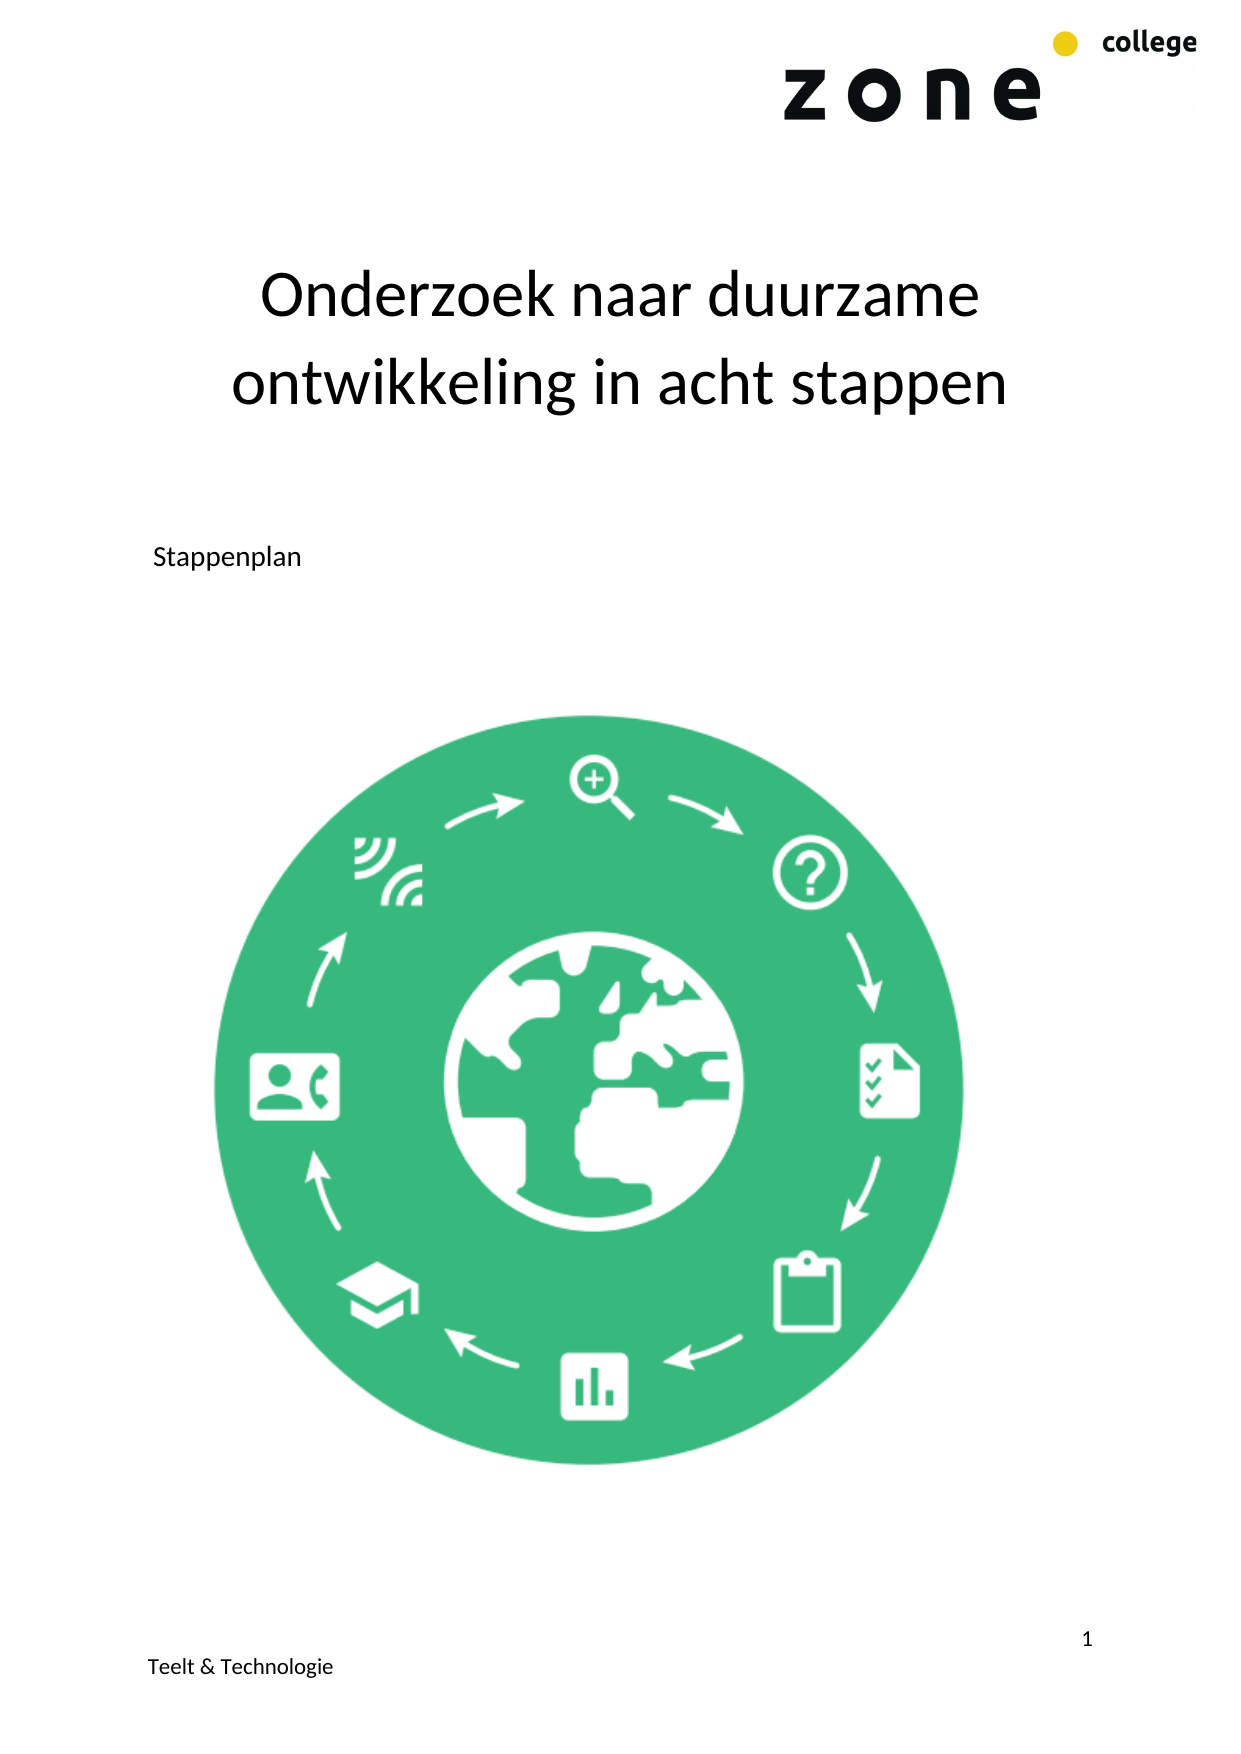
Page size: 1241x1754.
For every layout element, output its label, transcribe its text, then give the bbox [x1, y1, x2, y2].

picture [784, 29, 1197, 122]
picture [147, 687, 1010, 1512]
text Onderzoek naar duurzame ontwikkeling in acht stappen [148, 252, 1093, 421]
text Stappenplan [148, 538, 1093, 574]
